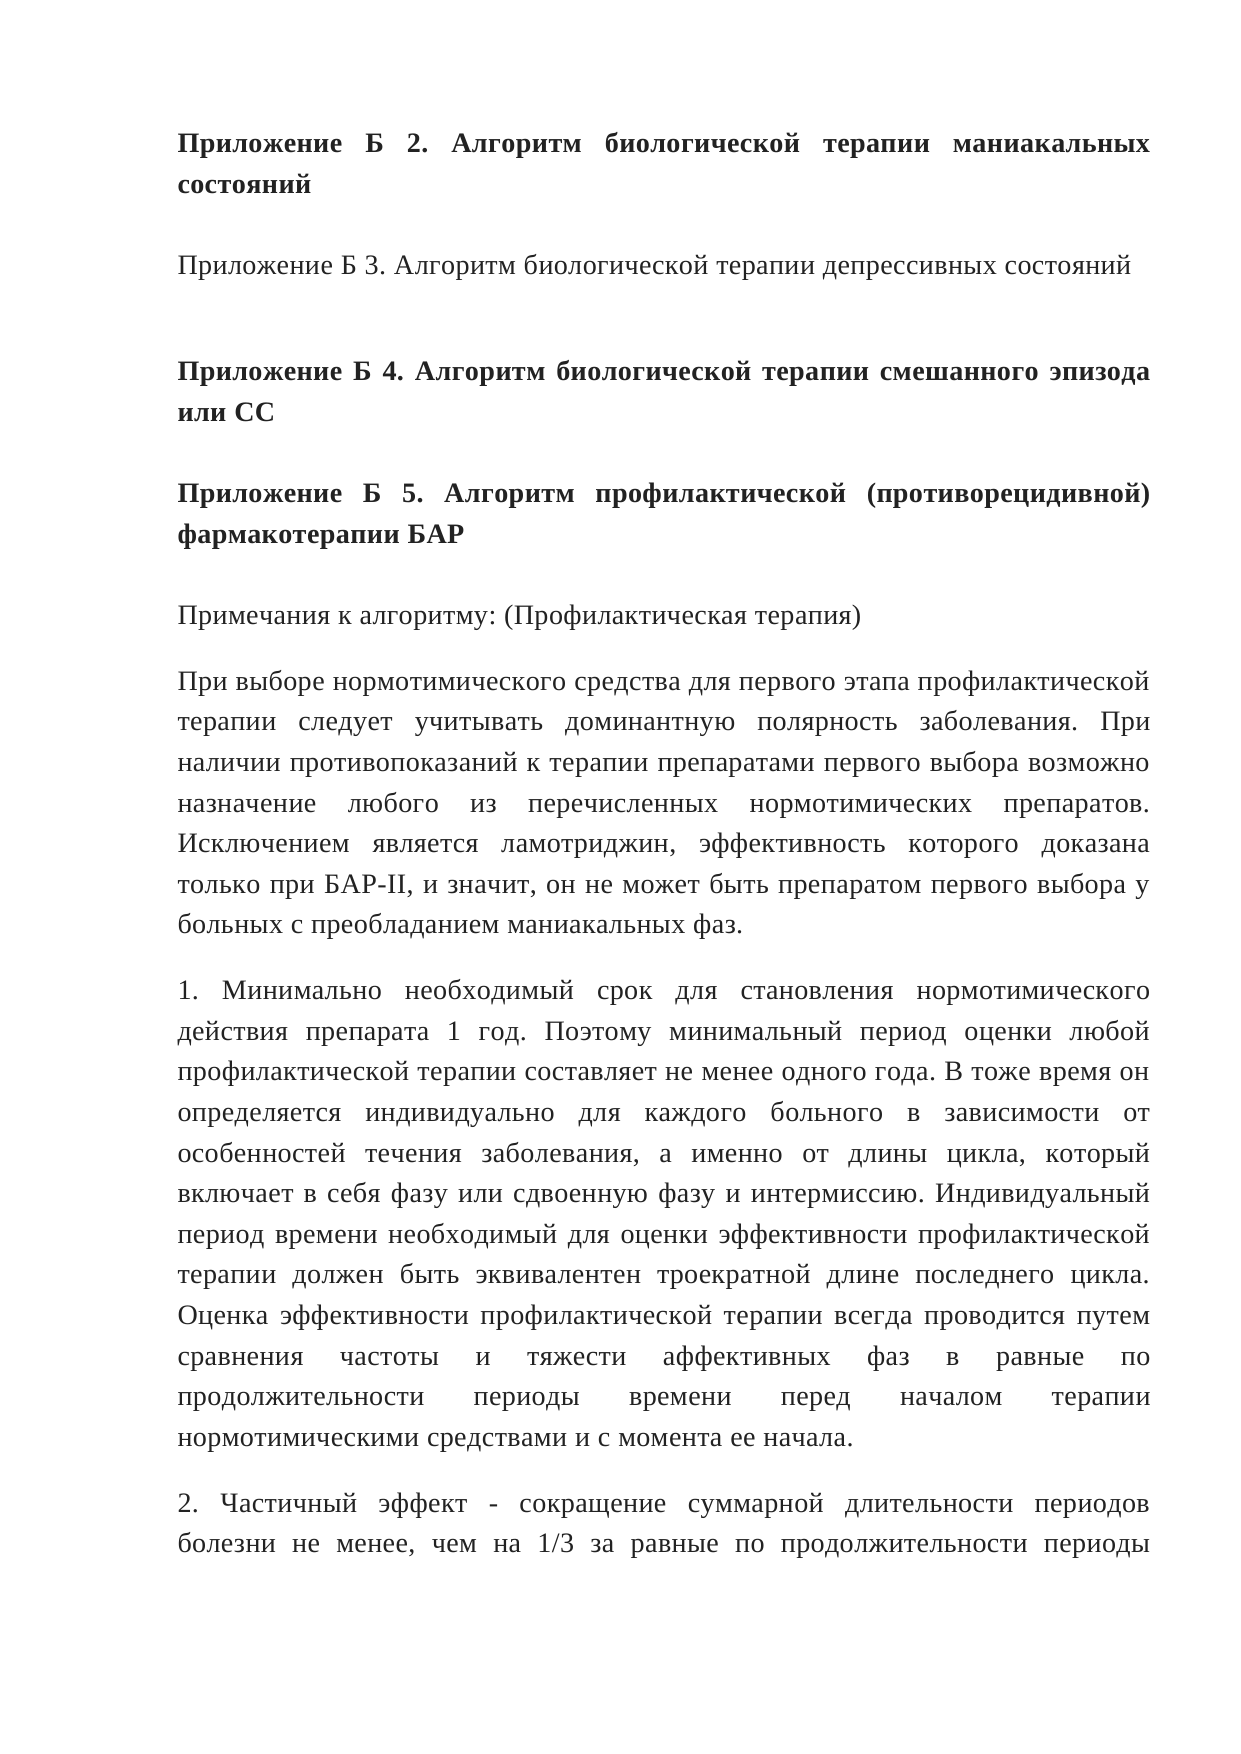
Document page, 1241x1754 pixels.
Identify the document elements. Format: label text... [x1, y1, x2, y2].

text Примечания к алгоритму: (Профилактическая терапия) [177, 590, 1152, 631]
text 1. Минимально необходимый срок для становления нормотимического действия препарата 1 год. Поэтому минимальный период оценки любой профилактической терапии составляет не менее одного года. В тоже время он определяется индивидуально для каждого больного в зависимости от особенностей течения заболевания, а именно от длины цикла, который включает в себя фазу или сдвоенную фазу и интермиссию. Индивидуальный период времени необходимый для оценки эффективности профилактической терапии должен быть эквивалентен троекратной длине последнего цикла. Оценка эффективности профилактической терапии всегда проводится путем сравнения частоты и тяжести аффективных фаз в равные по продолжительности периоды времени перед началом терапии нормотимическими средствами и с момента ее начала. [177, 965, 1152, 1452]
text При выборе нормотимического средства для первого этапа профилактической терапии следует учитывать доминантную полярность заболевания. При наличии противопоказаний к терапии препаратами первого выбора возможно назначение любого из перечисленных нормотимических препаратов. Исключением является ламотриджин, эффективность которого доказана только при БАР-II, и значит, он не может быть препаратом первого выбора у больных с преобладанием маниакальных фаз. [177, 656, 1152, 940]
text Приложение Б 3. Алгоритм биологической терапии депрессивных состояний [177, 240, 1152, 281]
text Приложение Б 4. Алгоритм биологической терапии смешанного эпизода или СС [177, 346, 1152, 427]
text Приложение Б 2. Алгоритм биологической терапии маниакальных состояний [177, 118, 1152, 199]
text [177, 1477, 1152, 1559]
text Приложение Б 5. Алгоритм профилактической (противорецидивной) фармакотерапии БАР [177, 468, 1152, 549]
